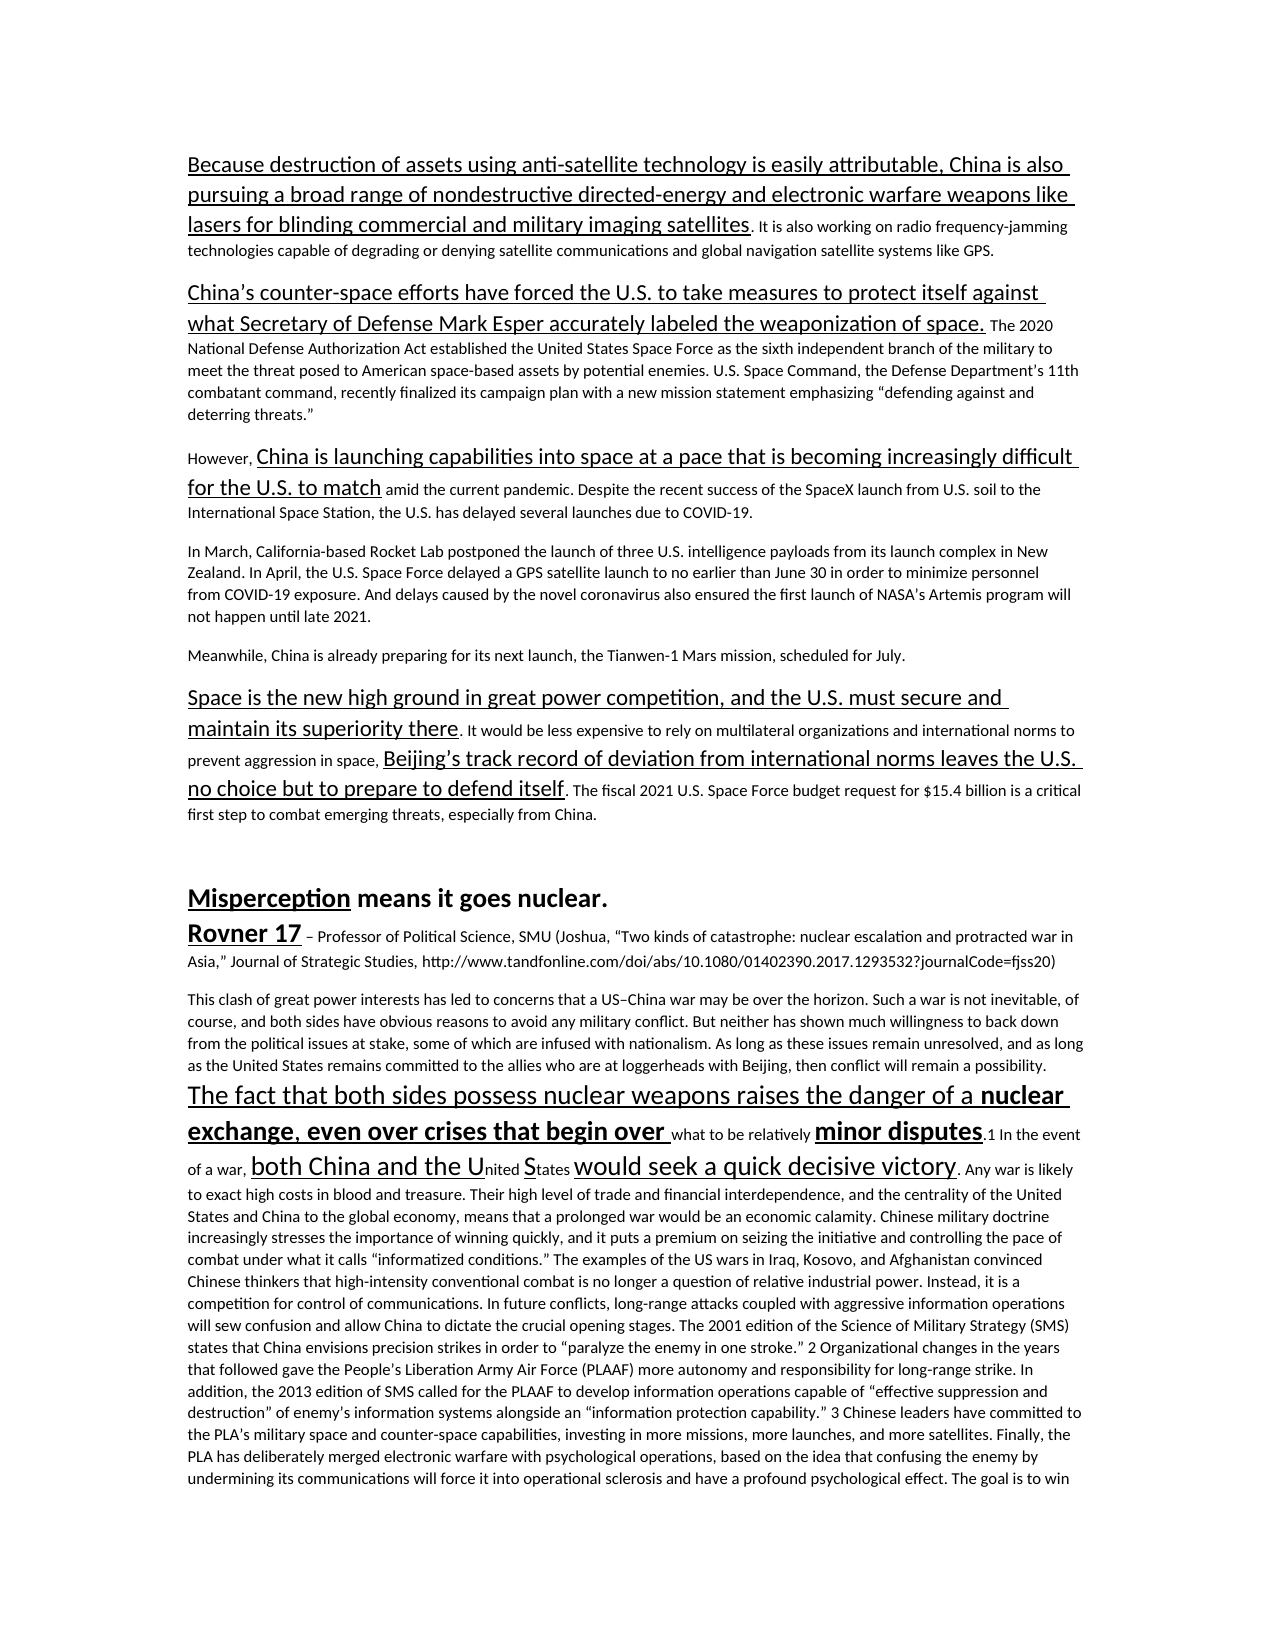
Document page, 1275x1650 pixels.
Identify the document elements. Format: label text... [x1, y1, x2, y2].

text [187, 989, 1087, 1489]
text Space is the new high ground in great power competition, and the U.S. must secure and maintain its superiority there. It would be less expensive to rely on multilateral organizations and international norms to prevent aggression in space, Beijing’s track record of deviation from international norms leaves the U.S. no choice but to prepare to defend itself. The fiscal 2021 U.S. Space Force budget request for $15.4 billion is a critical first step to combat emerging threats, especially from China. [187, 683, 1087, 824]
text Meanwhile, China is already preparing for its next launch, the Tianwen-1 Mars mission, scheduled for July. [187, 645, 1087, 665]
subtitle Misperception means it goes nuclear. [187, 881, 1087, 914]
text However, China is launching capabilities into space at a pace that is becoming increasingly difficult for the U.S. to match amid the current pandemic. Despite the recent success of the SpaceX launch from U.S. soil to the International Space Station, the U.S. has delayed several launches due to COVID-19. [187, 442, 1087, 523]
text In March, California-based Rocket Lab postponed the launch of three U.S. intelligence payloads from its launch complex in New Zealand. In April, the U.S. Space Force delayed a GPS satellite launch to no earlier than June 30 in order to minimize personnel from COVID-19 exposure. And delays caused by the novel coronavirus also ensured the first launch of NASA’s Artemis program will not happen until late 2021. [187, 541, 1087, 627]
text Rovner 17 – Professor of Political Science, SMU (Joshua, “Two kinds of catastrophe: nuclear escalation and protracted war in Asia,” Journal of Strategic Studies, http://www.tandfonline.com/doi/abs/10.1080/01402390.2017.1293532?journalCode=fjss20) [187, 916, 1087, 971]
text Because destruction of assets using anti-satellite technology is easily attributable, China is also pursuing a broad range of nondestructive directed-energy and electronic warfare weapons like lasers for blinding commercial and military imaging satellites. It is also working on radio frequency-jamming technologies capable of degrading or denying satellite communications and global navigation satellite systems like GPS. [187, 150, 1087, 260]
text China’s counter-space efforts have forced the U.S. to take measures to protect itself against what Secretary of Defense Mark Esper accurately labeled the weaponization of space. The 2020 National Defense Authorization Act established the United States Space Force as the sixth independent branch of the military to meet the threat posed to American space-based assets by potential enemies. U.S. Space Command, the Defense Department’s 11th combatant command, recently finalized its campaign plan with a new mission statement emphasizing “defending against and deterring threats.” [187, 278, 1087, 424]
